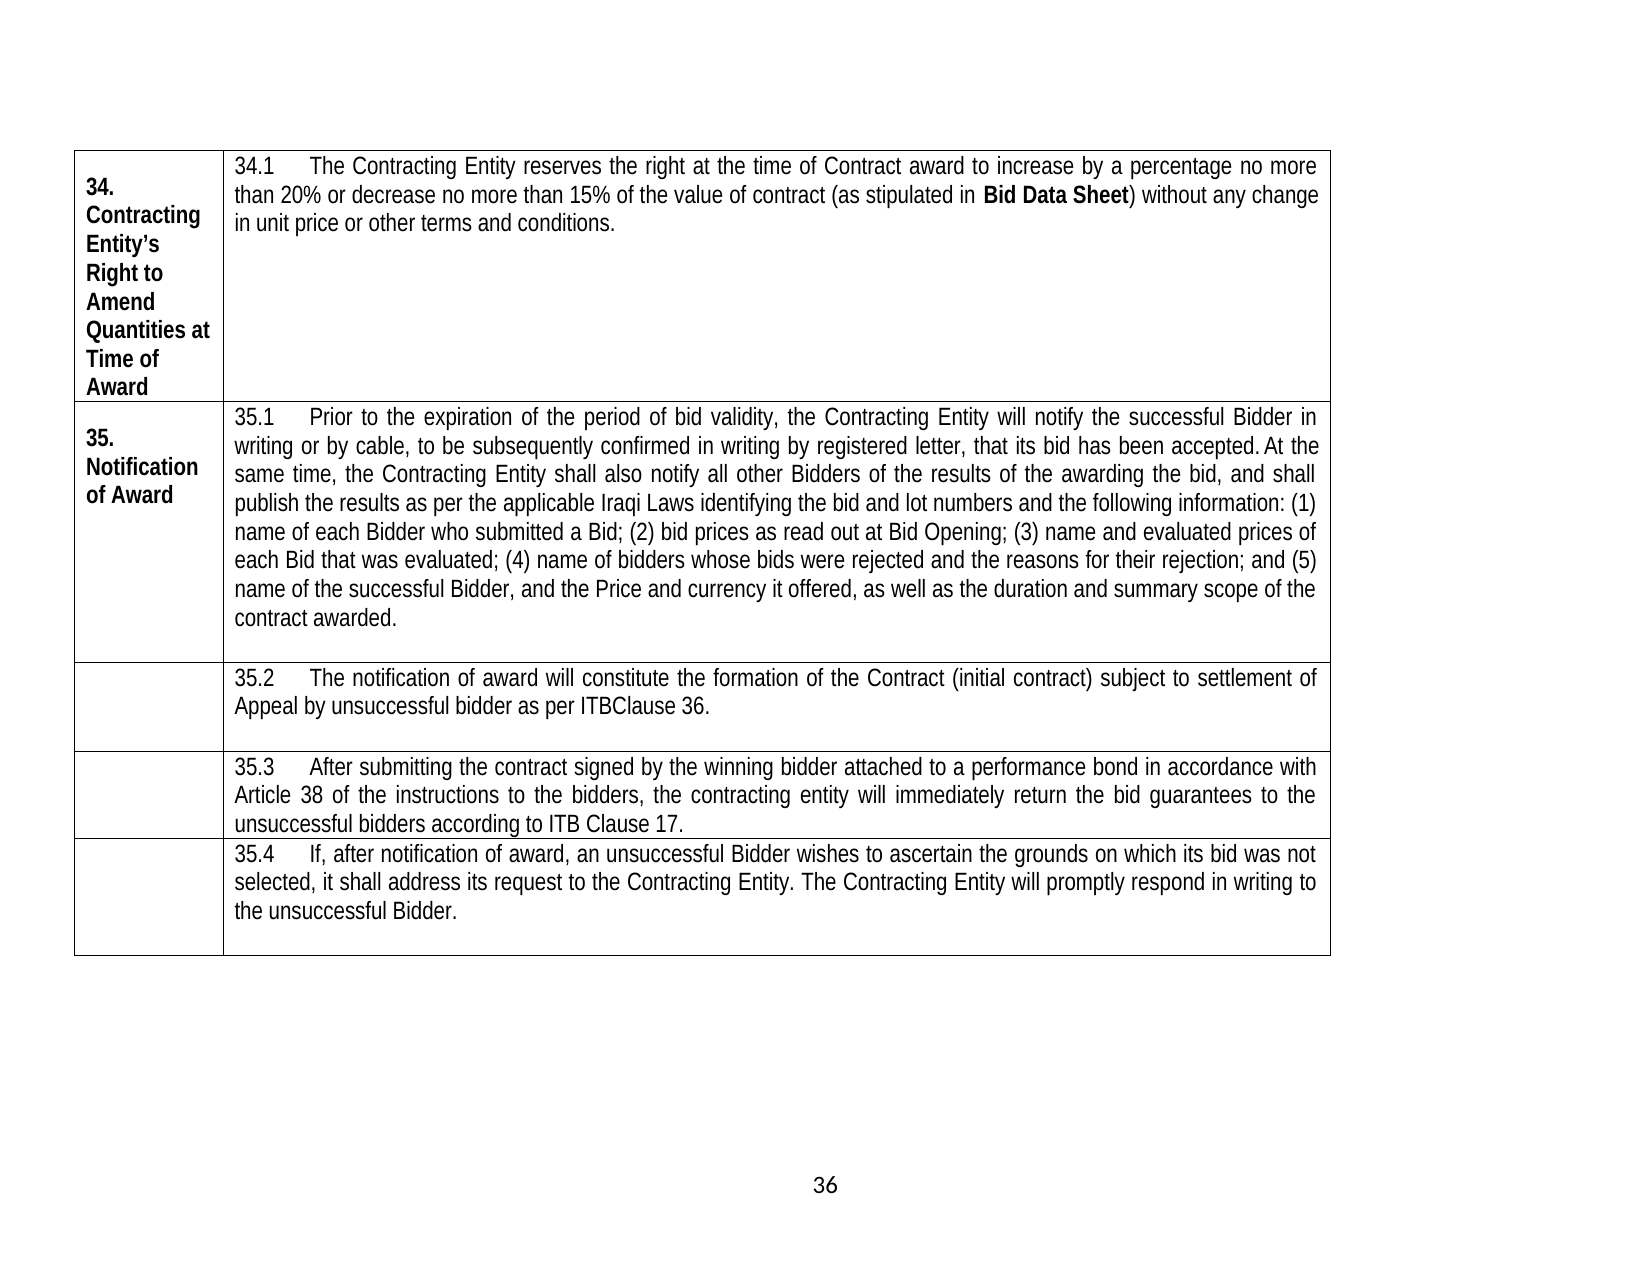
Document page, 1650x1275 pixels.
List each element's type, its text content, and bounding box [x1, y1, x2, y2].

table_cell 35.2 The notification of award will constitute the formation of the Contract (initial contract) subject to settlement of Appeal by unsuccessful bidder as per ITBClause 36. [224, 663, 1330, 751]
table_cell [75, 752, 223, 838]
table_cell 34.1 The Contracting Entity reserves the right at the time of Contract award to increase by a percentage no more than 20% or decrease no more than 15% of the value of contract (as stipulated in Bid Data Sheet) without any change in unit price or other terms and conditions. [224, 151, 1330, 401]
table_cell 35.1 Prior to the expiration of the period of bid validity, the Contracting Entity will notify the successful Bidder in writing or by cable, to be subsequently confirmed in writing by registered letter, that its bid has been accepted.At the same time, the Contracting Entity shall also notify all other Bidders of the results of the awarding the bid, and shall publish the results as per the applicable Iraqi Laws identifying the bid and lot numbers and the following information: (1) name of each Bidder who submitted a Bid; (2) bid prices as read out at Bid Opening; (3) name and evaluated prices of each Bid that was evaluated; (4) name of bidders whose bids were rejected and the reasons for their rejection; and (5) name of the successful Bidder, and the Price and currency it offered, as well as the duration and summary scope of the contract awarded. [224, 402, 1330, 662]
table_cell [75, 839, 223, 955]
table_cell [75, 663, 223, 751]
table_cell 35.3 After submitting the contract signed by the winning bidder attached to a performance bond in accordance with Article 38 of the instructions to the bidders, the contracting entity will immediately return the bid guarantees to the unsuccessful bidders according to ITB Clause 17. [224, 752, 1330, 838]
table_cell 35. Notification of Award [75, 402, 223, 662]
table_cell 34. Contracting Entity’s Right to Amend Quantities at Time of Award [75, 151, 223, 401]
table_cell 35.4 If, after notification of award, an unsuccessful Bidder wishes to ascertain the grounds on which its bid was not selected, it shall address its request to the Contracting Entity. The Contracting Entity will promptly respond in writing to the unsuccessful Bidder. [224, 839, 1330, 955]
